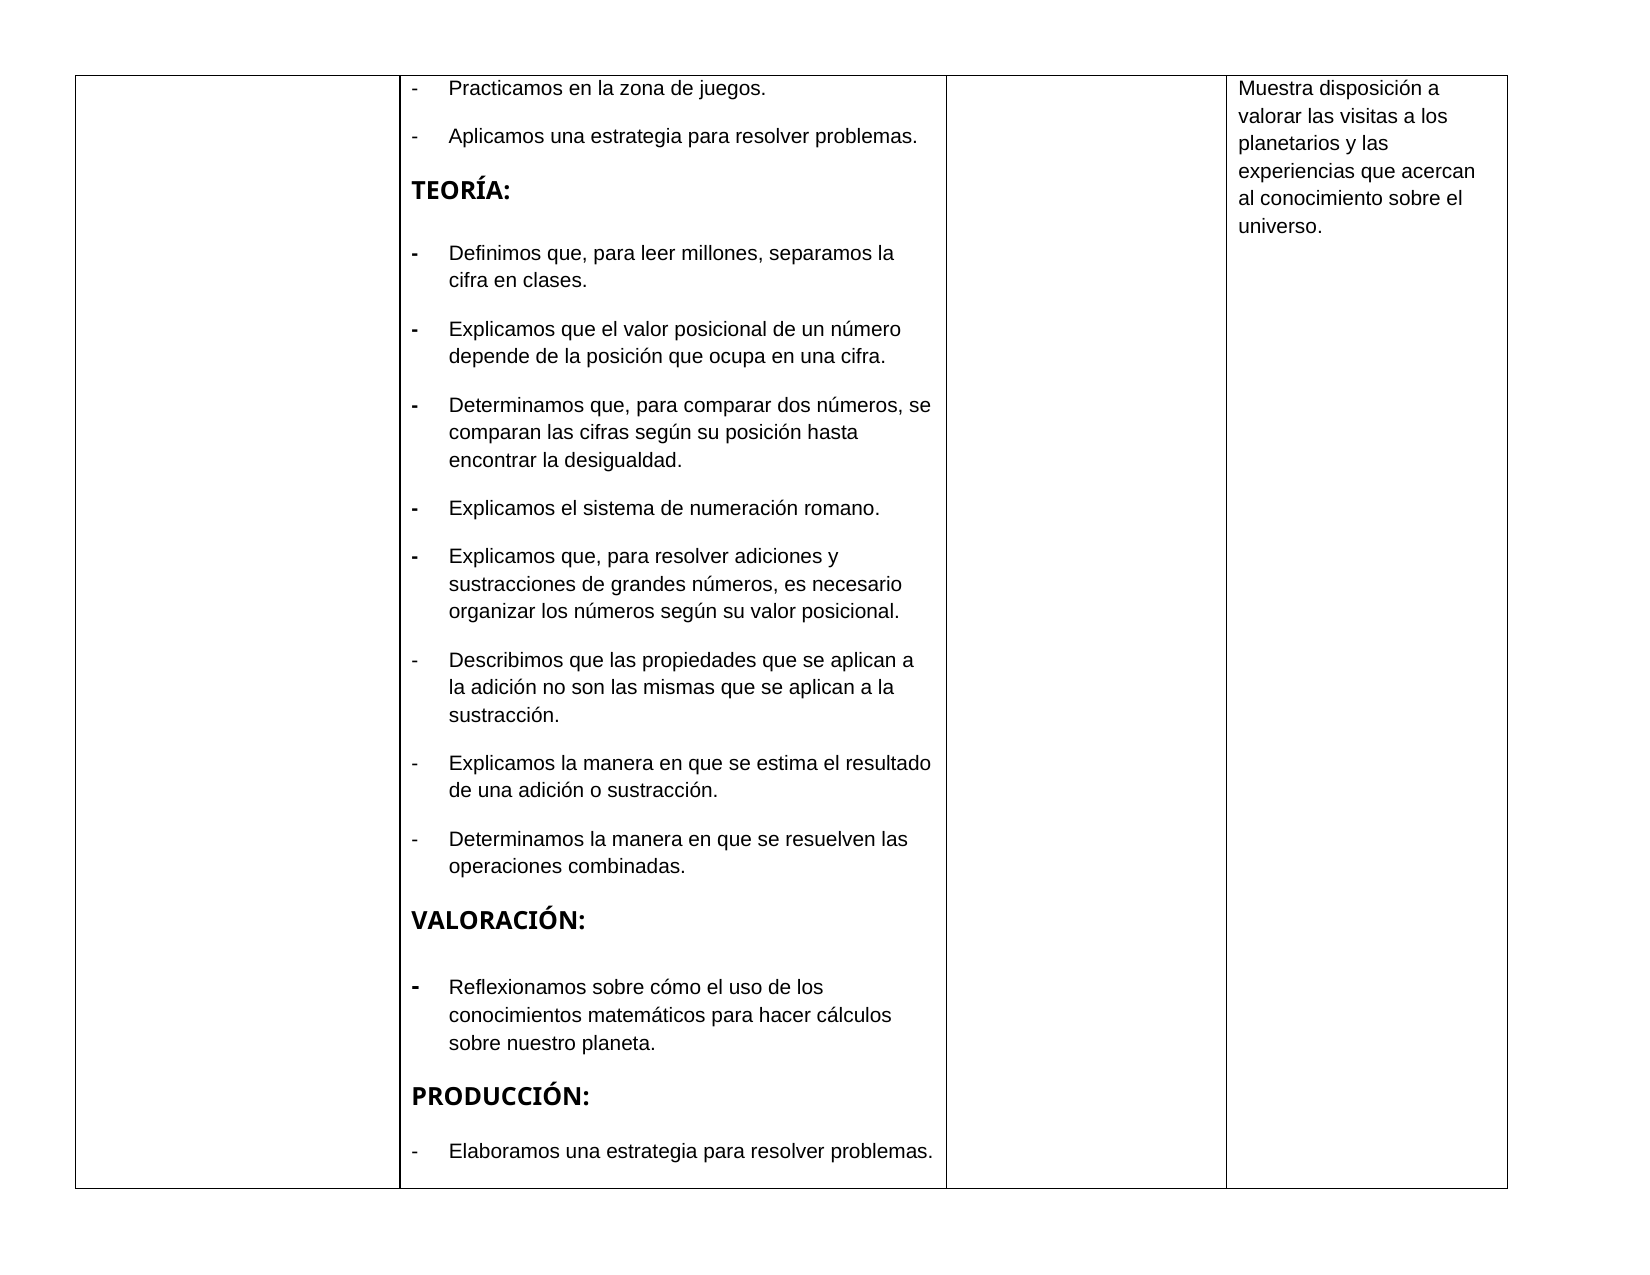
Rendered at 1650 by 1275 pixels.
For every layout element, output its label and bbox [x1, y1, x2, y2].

table_cell [947, 76, 1226, 1188]
table_cell [76, 76, 399, 1188]
table_cell [1227, 76, 1507, 1188]
table_cell [401, 76, 946, 1188]
